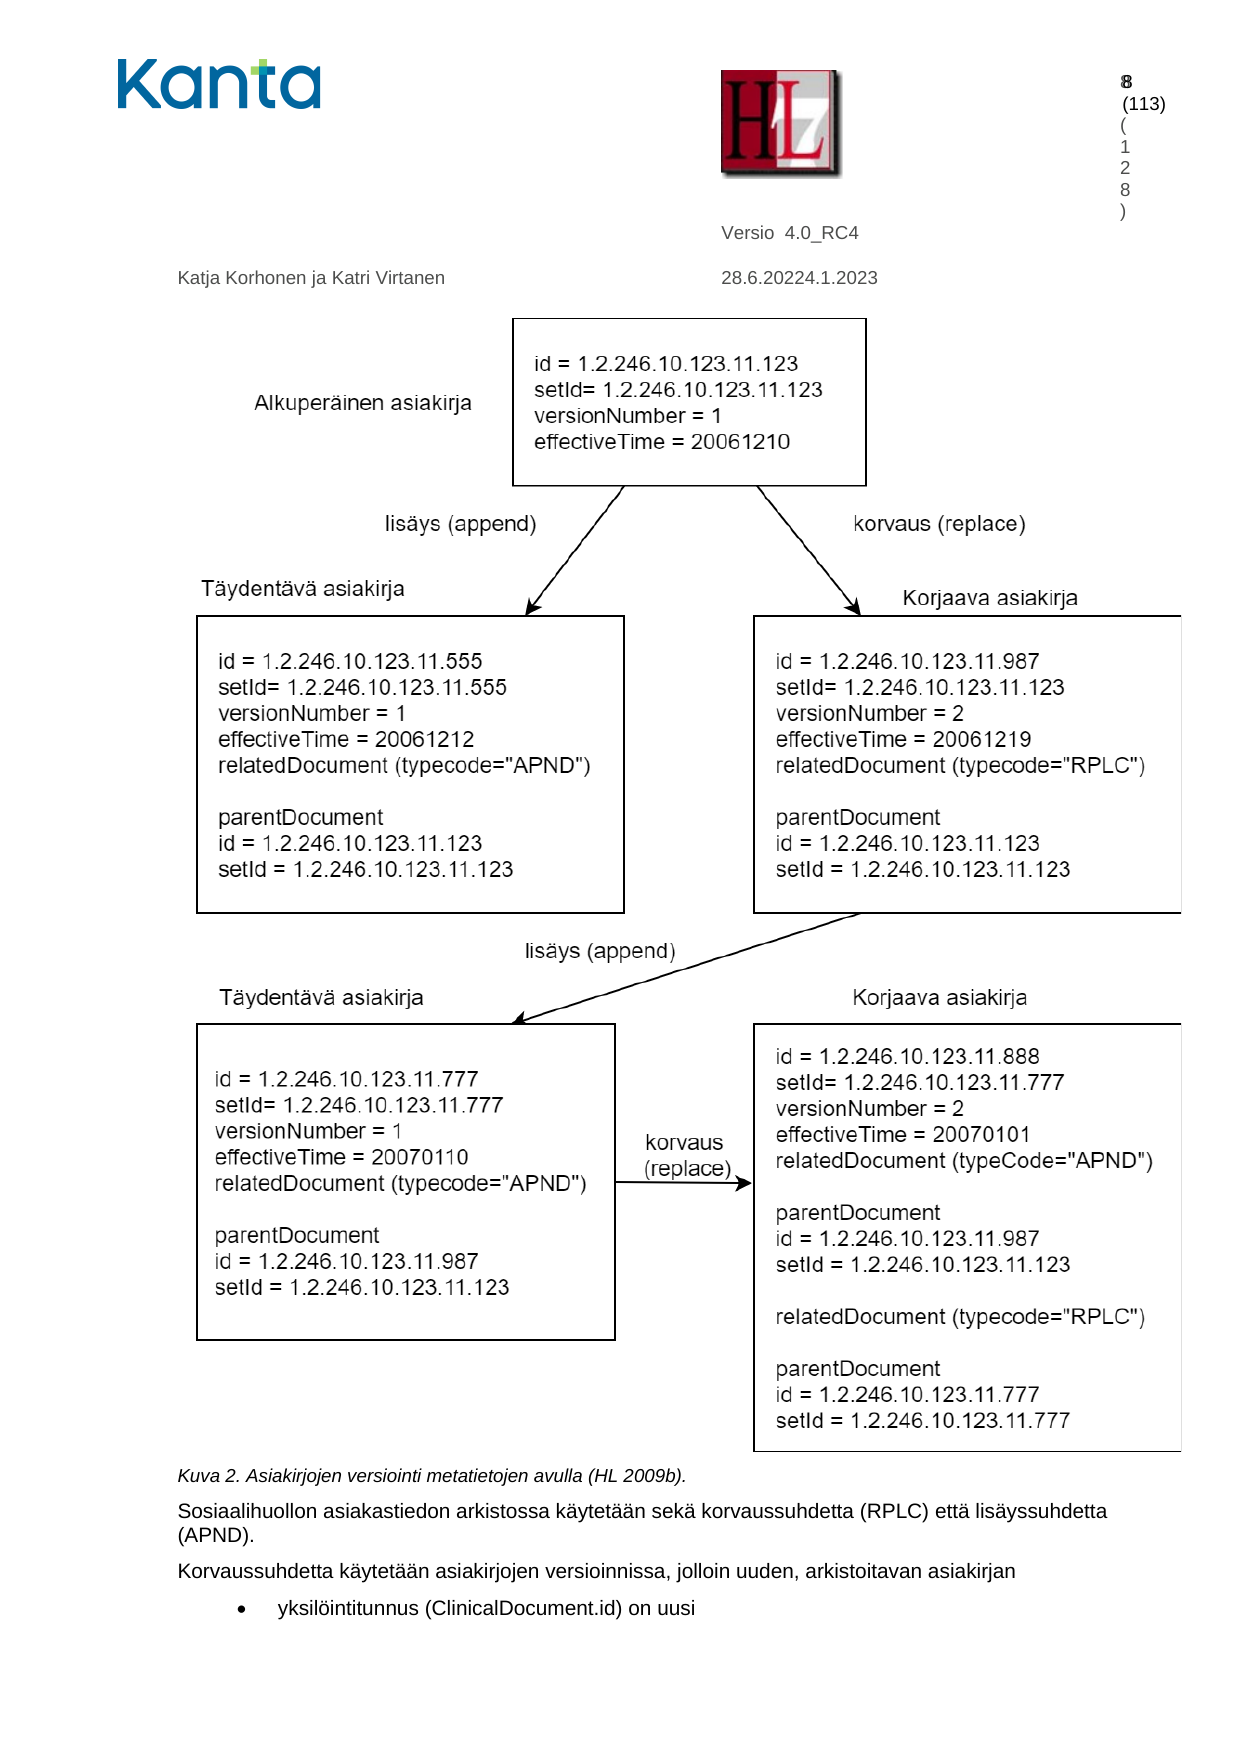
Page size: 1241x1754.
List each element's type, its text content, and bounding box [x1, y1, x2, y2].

text Sosiaalihuollon asiakastiedon arkistossa käytetään sekä korvaussuhdetta (RPLC) että lisäyssuhdetta (APND). [177, 1498, 1122, 1546]
picture [118, 59, 321, 109]
text Kuva 2. Asiakirjojen versiointi metatietojen avulla (HL 2009b). [177, 1464, 1122, 1486]
list yksilöintitunnus (ClinicalDocument.id) on uusi [236, 1595, 1122, 1621]
picture [721, 70, 844, 179]
picture [177, 318, 1182, 1452]
text Korvaussuhdetta käytetään asiakirjojen versioinnissa, jolloin uuden, arkistoitavan asiakirjan [177, 1559, 1122, 1583]
